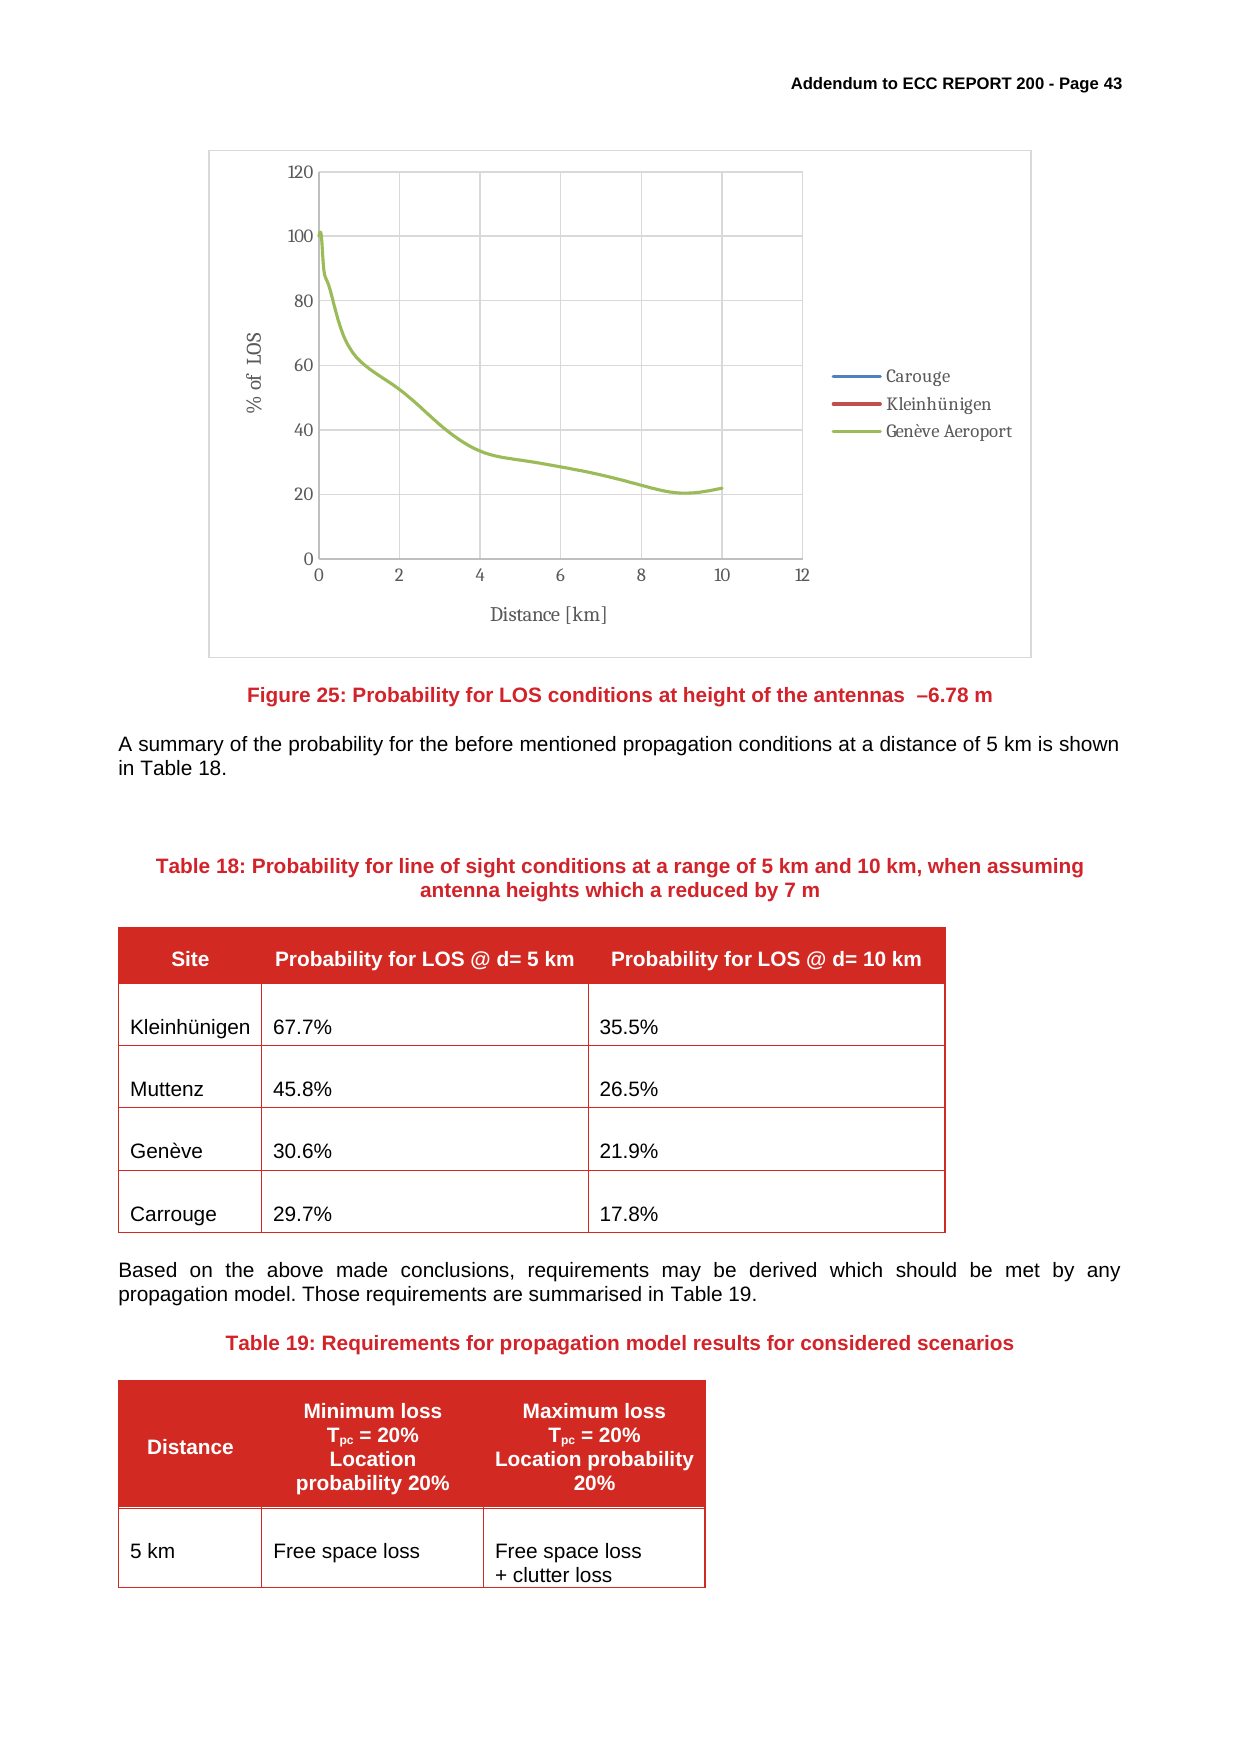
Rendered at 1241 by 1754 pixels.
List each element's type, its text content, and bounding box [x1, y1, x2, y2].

table_header Probability for LOS @ d= 10 km [589, 928, 944, 983]
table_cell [484, 1509, 704, 1587]
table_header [262, 1381, 483, 1507]
table_cell Genève [119, 1108, 261, 1169]
table_cell 35.5% [589, 984, 944, 1045]
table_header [484, 1381, 704, 1507]
table_cell 26.5% [589, 1046, 944, 1107]
table_header Site [119, 928, 261, 983]
table_cell 30.6% [262, 1108, 588, 1169]
text A summary of the probability for the before mentioned propagation conditions at a distance of 5 km is shown in Table 18. [118, 732, 1122, 780]
text Table 19: Requirements for propagation model results for considered scenarios [118, 1331, 1122, 1354]
table_header Distance [119, 1381, 261, 1507]
table_cell 17.8% [589, 1171, 944, 1232]
text Table 18: Probability for line of sight conditions at a range of 5 km and 10 km, when assuming antenna heights which a reduced by 7 m [118, 854, 1122, 902]
table_cell 29.7% [262, 1171, 588, 1232]
table_cell 5 km [119, 1509, 261, 1587]
table_cell 45.8% [262, 1046, 588, 1107]
table_header Probability for LOS @ d= 5 km [262, 928, 588, 983]
text Based on the above made conclusions, requirements may be derived which should be met by any propagation model. Those requirements are summarised in Table 19. [118, 1258, 1122, 1306]
table_cell Free space loss [262, 1509, 483, 1587]
table_cell Muttenz [119, 1046, 261, 1107]
table_cell 21.9% [589, 1108, 944, 1169]
table_cell Kleinhünigen [119, 984, 261, 1045]
table_cell Carrouge [119, 1171, 261, 1232]
table_cell 67.7% [262, 984, 588, 1045]
